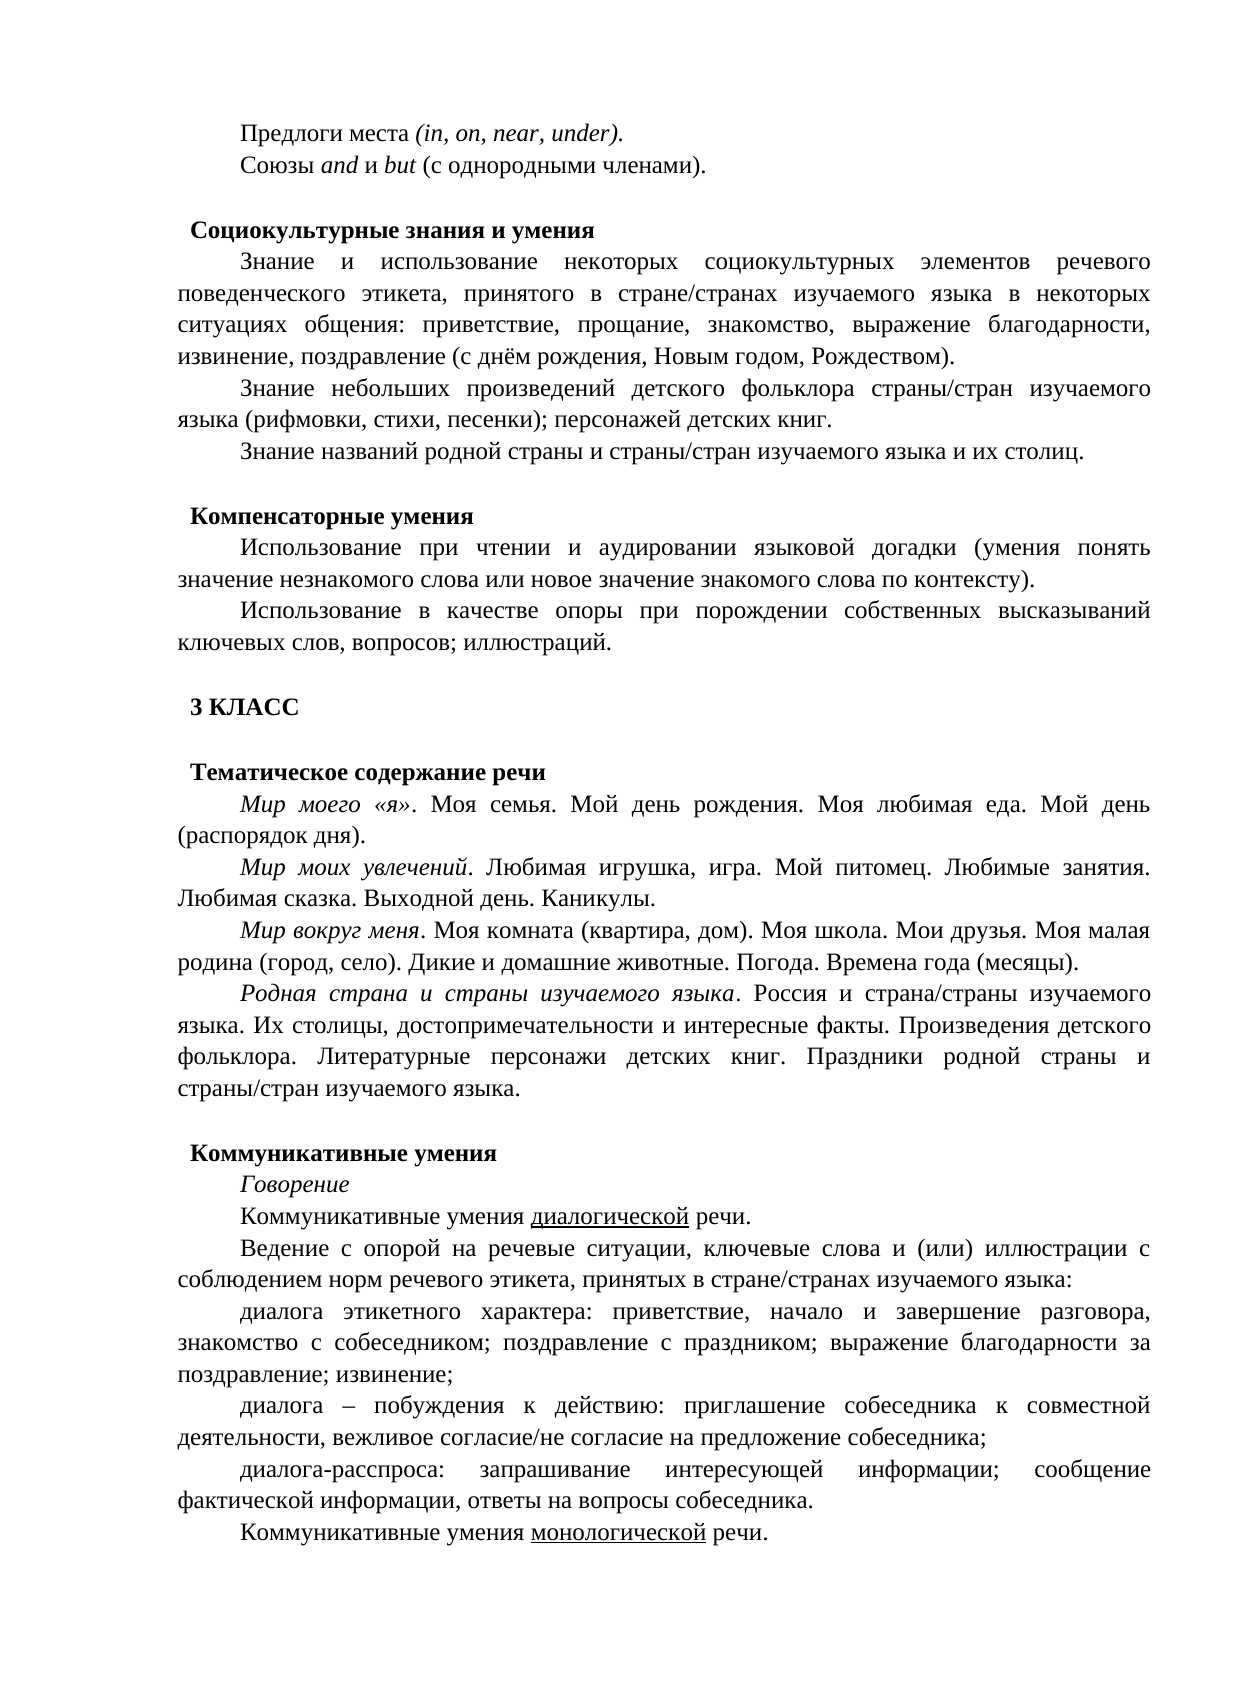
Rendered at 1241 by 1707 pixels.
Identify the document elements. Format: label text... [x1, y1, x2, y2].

text диалога этикетного характера: приветствие, начало и завершение разговора, знакомство с собеседником; поздравление с праздником; выражение благодарности за поздравление; извинение; [177, 1296, 1152, 1388]
text Коммуникативные умения [190, 1138, 1152, 1167]
text Коммуникативные умения монологической речи. [177, 1517, 1152, 1546]
text Говорение [177, 1169, 1152, 1198]
text Союзы and и but (c однородными членами). [177, 150, 1152, 178]
text Ведение с опорой на речевые ситуации, ключевые слова и (или) иллюстрации с соблюдением норм речевого этикета, принятых в стране/странах изучаемого языка: [177, 1233, 1152, 1293]
text Мир моего «я». Моя семья. Мой день рождения. Моя любимая еда. Мой день (распорядок дня). [177, 789, 1152, 849]
text Использование в качестве опоры при порождении собственных высказываний ключевых слов, вопросов; иллюстраций. [177, 596, 1152, 656]
text Знание и использование некоторых социокультурных элементов речевого поведенческого этикета, принятого в стране/странах изучаемого языка в некоторых ситуациях общения: приветствие, прощание, знакомство, выражение благодарности, извинение, поздравление (с днём рождения, Новым годом, Рождеством). [177, 246, 1152, 370]
text Знание небольших произведений детского фольклора страны/стран изучаемого языка (рифмовки, стихи, песенки); персонажей детских книг. [177, 373, 1152, 433]
text диалога-расспроса: запрашивание интересующей информации; сообщение фактической информации, ответы на вопросы собеседника. [177, 1454, 1152, 1514]
text Социокультурные знания и умения [190, 215, 1152, 243]
text Предлоги места (in, on, near, under). [177, 118, 1152, 147]
text Компенсаторные умения [190, 501, 1152, 529]
text Мир вокруг меня. Моя комната (квартира, дом). Моя школа. Мои друзья. Моя малая родина (город, село). Дикие и домашние животные. Погода. Времена года (месяцы). [177, 915, 1152, 975]
text Использование при чтении и аудировании языковой догадки (умения понять значение незнакомого слова или новое значение знакомого слова по контексту). [177, 532, 1152, 593]
text Тематическое содержание речи [190, 757, 1152, 786]
text Мир моих увлечений. Любимая игрушка, игра. Мой питомец. Любимые занятия. Любимая сказка. Выходной день. Каникулы. [177, 852, 1152, 912]
text Родная страна и страны изучаемого языка. Россия и страна/страны изучаемого языка. Их столицы, достопримечательности и интересные факты. Произведения детского фольклора. Литературные персонажи детских книг. Праздники родной страны и страны/стран изучаемого языка. [177, 978, 1152, 1102]
text диалога – побуждения к действию: приглашение собеседника к совместной деятельности, вежливое согласие/не согласие на предложение собеседника; [177, 1391, 1152, 1451]
text 3 КЛАСС [190, 692, 1152, 721]
text Коммуникативные умения диалогической речи. [177, 1201, 1152, 1230]
text Знание названий родной страны и страны/стран изучаемого языка и их столиц. [177, 436, 1152, 464]
